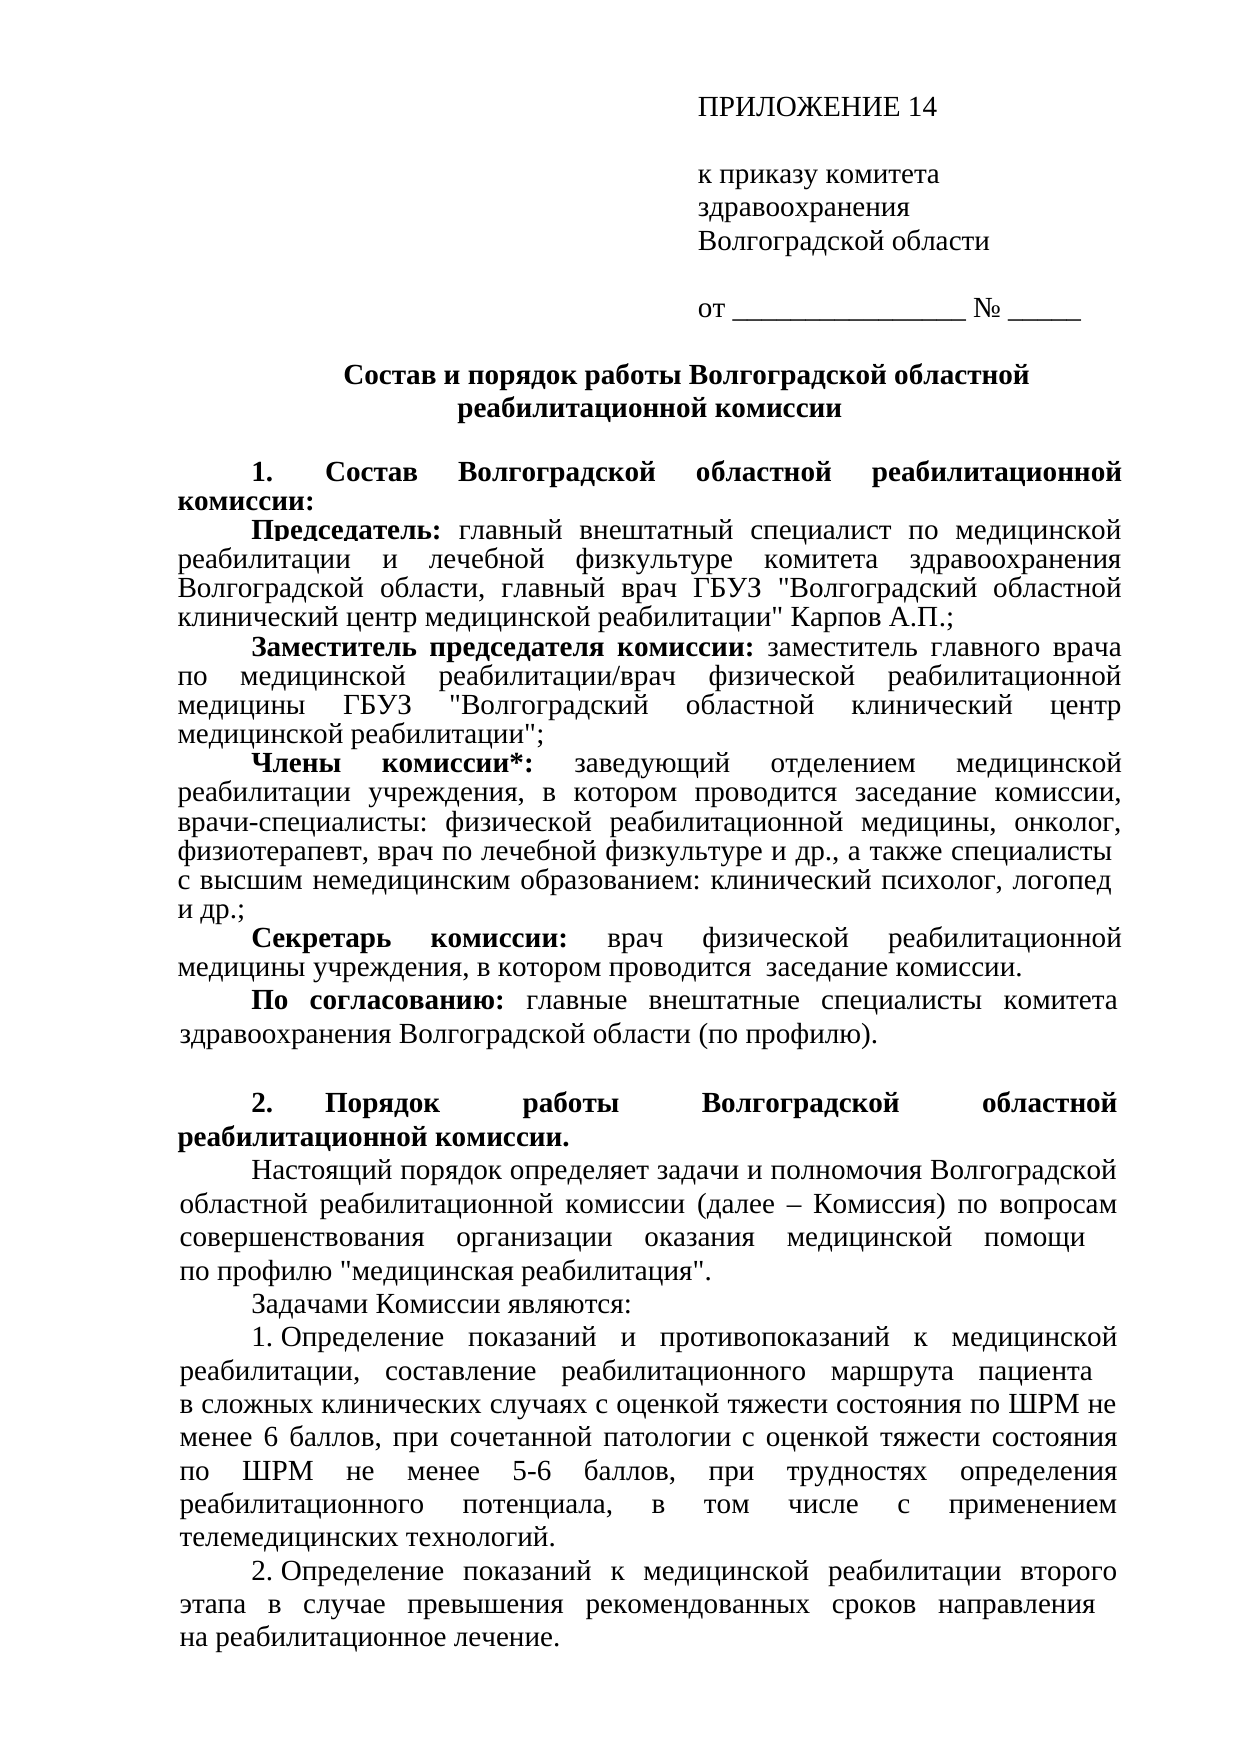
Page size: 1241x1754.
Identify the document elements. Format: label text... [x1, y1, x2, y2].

text Задачами Комиссии являются: [179, 1287, 1122, 1320]
text Председатель: главный внештатный специалист по медицинской реабилитации и лечебной физкультуре комитета здравоохранения Волгоградской области, главный врач ГБУЗ "Волгоградский областной клинический центр медицинской реабилитации" Карпов А.П.; [177, 516, 1122, 633]
text Настоящий порядок определяет задачи и полномочия Волгоградской областной реабилитационной комиссии (далее – Комиссия) по вопросам совершенствования организации оказания медицинской помощи по профилю "медицинская реабилитация". [179, 1152, 1118, 1287]
text По согласованию: главные внештатные специалисты комитета здравоохранения Волгоградской области (по профилю). [179, 983, 1118, 1050]
list Определение показаний и противопоказаний к медицинской реабилитации, составление реабилитационного маршрута пациента в сложных клинических случаях с оценкой тяжести состояния по ШРМ не менее 6 баллов, при сочетанной патологии с оценкой тяжести состояния по ШРМ не менее 5-6 баллов, при трудностях определения реабилитационного потенциала, в том числе с применением телемедицинских технологий. [179, 1320, 1118, 1553]
text Члены комиссии*: заведующий отделением медицинской реабилитации учреждения, в котором проводится заседание комиссии, врачи-специалисты: физической реабилитационной медицины, онколог, физиотерапевт, врач по лечебной физкультуре и др., а также специалисты с высшим немедицинским образованием: клинический психолог, логопед и др.; [177, 749, 1122, 924]
text Состав и порядок работы Волгоградской областной реабилитационной комиссии [177, 357, 1122, 424]
table_header ПРИЛОЖЕНИЕ 14 к приказу комитета здравоохранения Волгоградской области от ________________ № _____ [624, 89, 1122, 357]
list Определение показаний к медицинской реабилитации второго этапа в случае превышения рекомендованных сроков направления на реабилитационное лечение. [179, 1553, 1118, 1653]
list Порядок работы Волгоградской областной реабилитационной комиссии. [177, 1085, 1118, 1152]
text Заместитель председателя комиссии: заместитель главного врача по медицинской реабилитации/врач физической реабилитационной медицины ГБУЗ "Волгоградский областной клинический центр медицинской реабилитации"; [177, 633, 1122, 749]
text Секретарь комиссии: врач физической реабилитационной медицины учреждения, в котором проводится заседание комиссии. [177, 924, 1122, 983]
list Состав Волгоградской областной реабилитационной комиссии: [177, 458, 1122, 516]
